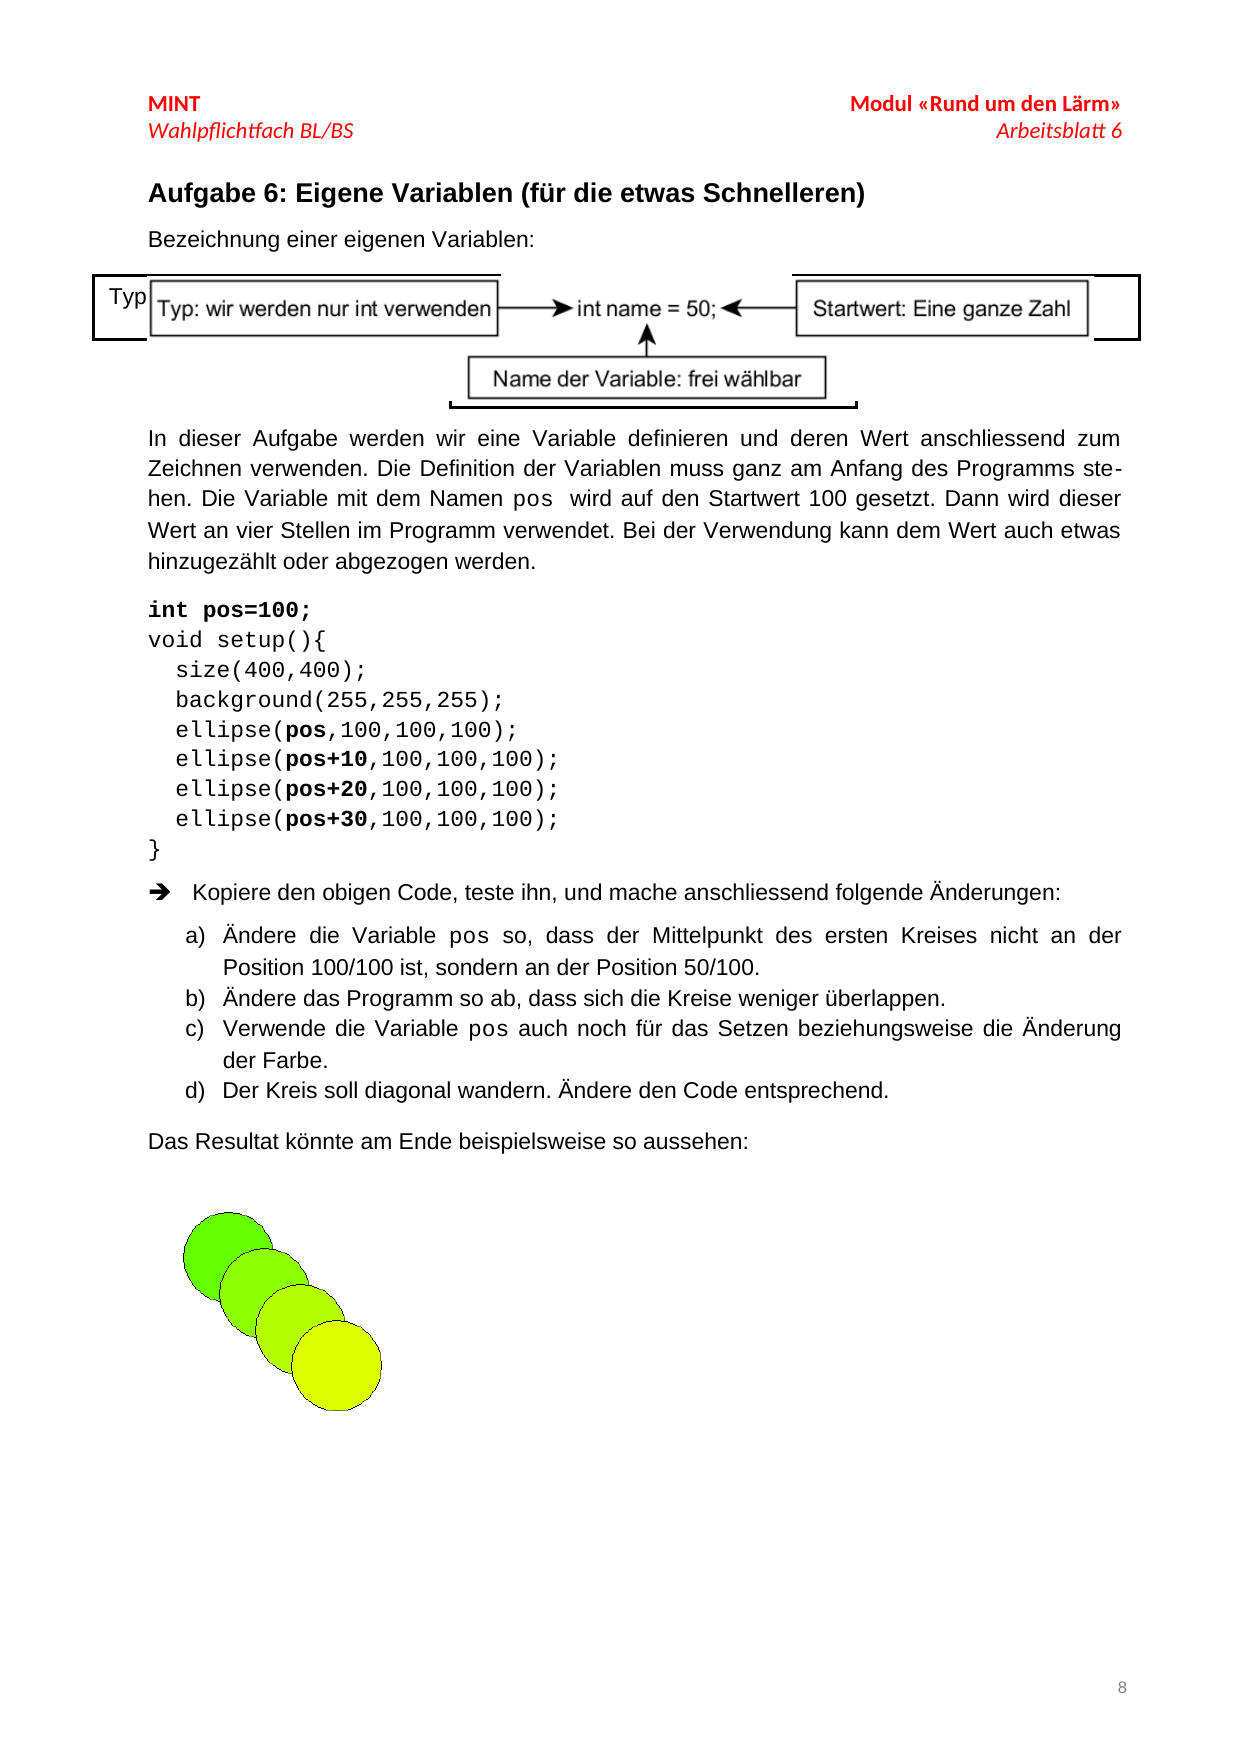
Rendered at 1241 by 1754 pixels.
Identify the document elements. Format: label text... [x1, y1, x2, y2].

list Verwende die Variable pos auch noch für das Setzen beziehungsweise die Änderung der Farbe. [185, 1015, 1122, 1073]
text background(255,255,255); [148, 688, 1122, 714]
picture [147, 1179, 434, 1447]
text Das Resultat könnte am Ende beispielsweise so aussehen: [148, 1128, 1122, 1154]
subtitle Aufgabe 6: Eigene Variablen (für die etwas Schnelleren) [148, 177, 1122, 208]
text ellipse(pos+30,100,100,100); [148, 807, 1122, 833]
text Bezeichnung einer eigenen Variablen: [148, 226, 1122, 252]
text ellipse(pos,100,100,100); [148, 718, 1122, 744]
text void setup(){ [148, 628, 1122, 654]
text } [148, 837, 1122, 863]
text ellipse(pos+20,100,100,100); [148, 777, 1122, 803]
list Ändere die Variable pos so, dass der Mittelpunkt des ersten Kreises nicht an der Position 100/100 ist, sondern an der Position 50/100. [185, 922, 1122, 981]
text int pos=100; [148, 599, 1122, 625]
list Der Kreis soll diagonal wandern. Ändere den Code entsprechend. [185, 1077, 1122, 1103]
picture [147, 276, 1094, 401]
list Ändere das Programm so ab, dass sich die Kreise weniger überlappen. [185, 984, 1122, 1011]
text ellipse(pos+10,100,100,100); [148, 748, 1122, 774]
text In dieser Aufgabe werden wir eine Variable definieren und deren Wert anschliessend zum Zeichnen verwenden. Die Definition der Variablen muss ganz am Anfang des Programms stehen. Die Variable mit dem Namen pos wird auf den Startwert 100 gesetzt. Dann wird dieser Wert an vier Stellen im Programm verwendet. Bei der Verwendung kann dem Wert auch etwas hinzugezählt oder abgezogen werden. [148, 425, 1122, 574]
list Kopiere den obigen Code, teste ihn, und mache anschliessend folgende Änderungen: [148, 879, 1122, 906]
text size(400,400); [148, 658, 1122, 684]
